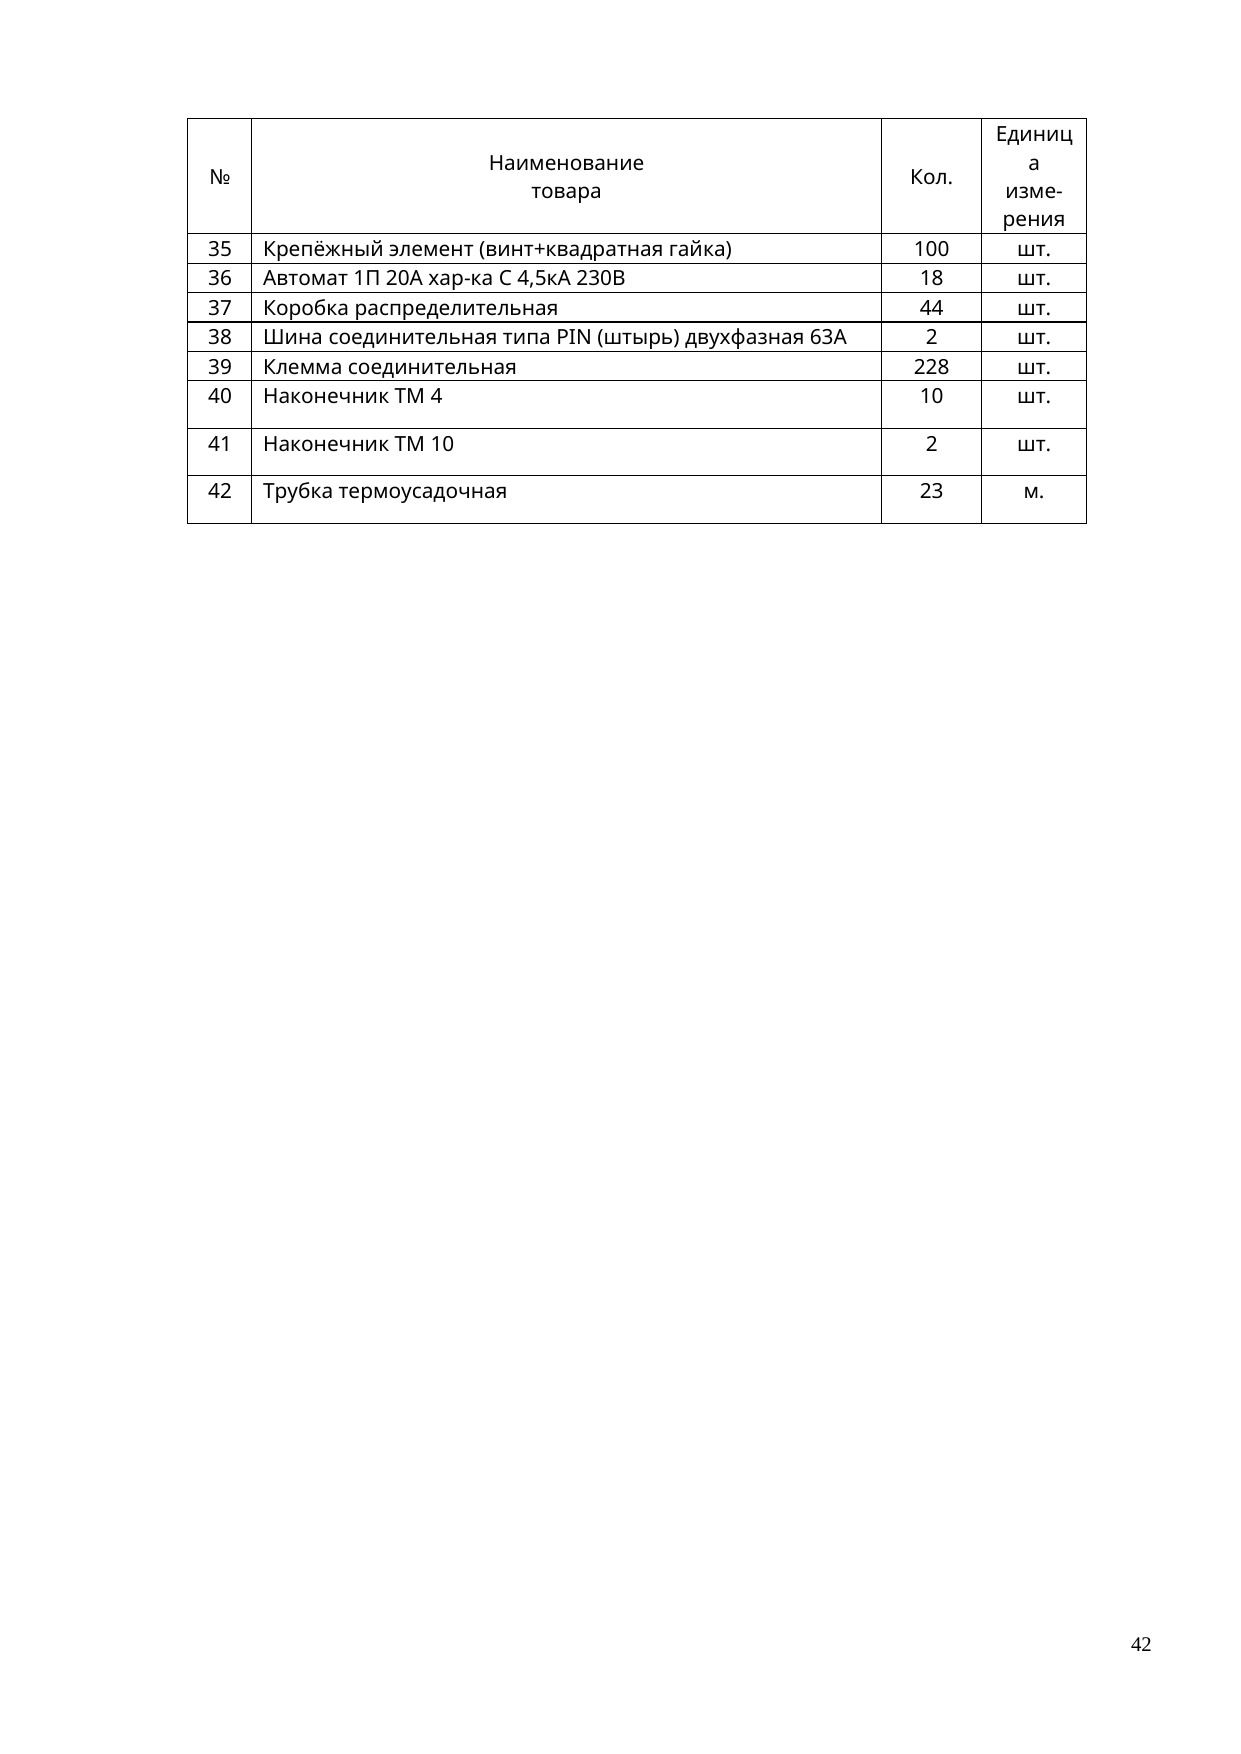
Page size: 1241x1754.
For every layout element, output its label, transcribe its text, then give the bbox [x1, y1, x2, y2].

table_cell Крепёжный элемент (винт+квадратная гайка) [252, 234, 881, 262]
table_cell 39 [188, 352, 251, 380]
table_cell 42 [188, 476, 251, 522]
table_cell шт. [982, 323, 1086, 351]
table_cell шт. [982, 264, 1086, 292]
table_header Наименование товара [252, 119, 881, 233]
table_cell 37 [188, 293, 251, 321]
table_cell 100 [882, 234, 981, 262]
table_cell 35 [188, 234, 251, 262]
table_cell 41 [188, 429, 251, 475]
table_cell 2 [882, 429, 981, 475]
table_cell Наконечник ТМ 4 [252, 381, 881, 428]
table_cell Коробка распределительная [252, 293, 881, 321]
table_cell шт. [982, 381, 1086, 428]
table_header № [188, 119, 251, 233]
table_cell 44 [882, 293, 981, 321]
table_header Кол. [882, 119, 981, 233]
table_cell Автомат 1П 20А хар-ка С 4,5кА 230В [252, 264, 881, 292]
table_cell 40 [188, 381, 251, 428]
table_cell шт. [982, 352, 1086, 380]
table_cell 23 [882, 476, 981, 522]
table_cell 10 [882, 381, 981, 428]
table_header Единица изме- рения [982, 119, 1086, 233]
table_cell шт. [982, 293, 1086, 321]
table_cell 2 [882, 323, 981, 351]
table_cell Трубка термоусадочная [252, 476, 881, 522]
table_cell Шина соединительная типа PIN (штырь) двухфазная 63А [252, 323, 881, 351]
table_cell шт. [982, 429, 1086, 475]
table_cell 228 [882, 352, 981, 380]
table_cell 18 [882, 264, 981, 292]
table_cell Наконечник ТМ 10 [252, 429, 881, 475]
table_cell шт. [982, 234, 1086, 262]
table_cell Клемма соединительная [252, 352, 881, 380]
table_cell 38 [188, 323, 251, 351]
table_cell м. [982, 476, 1086, 522]
table_cell 36 [188, 264, 251, 292]
